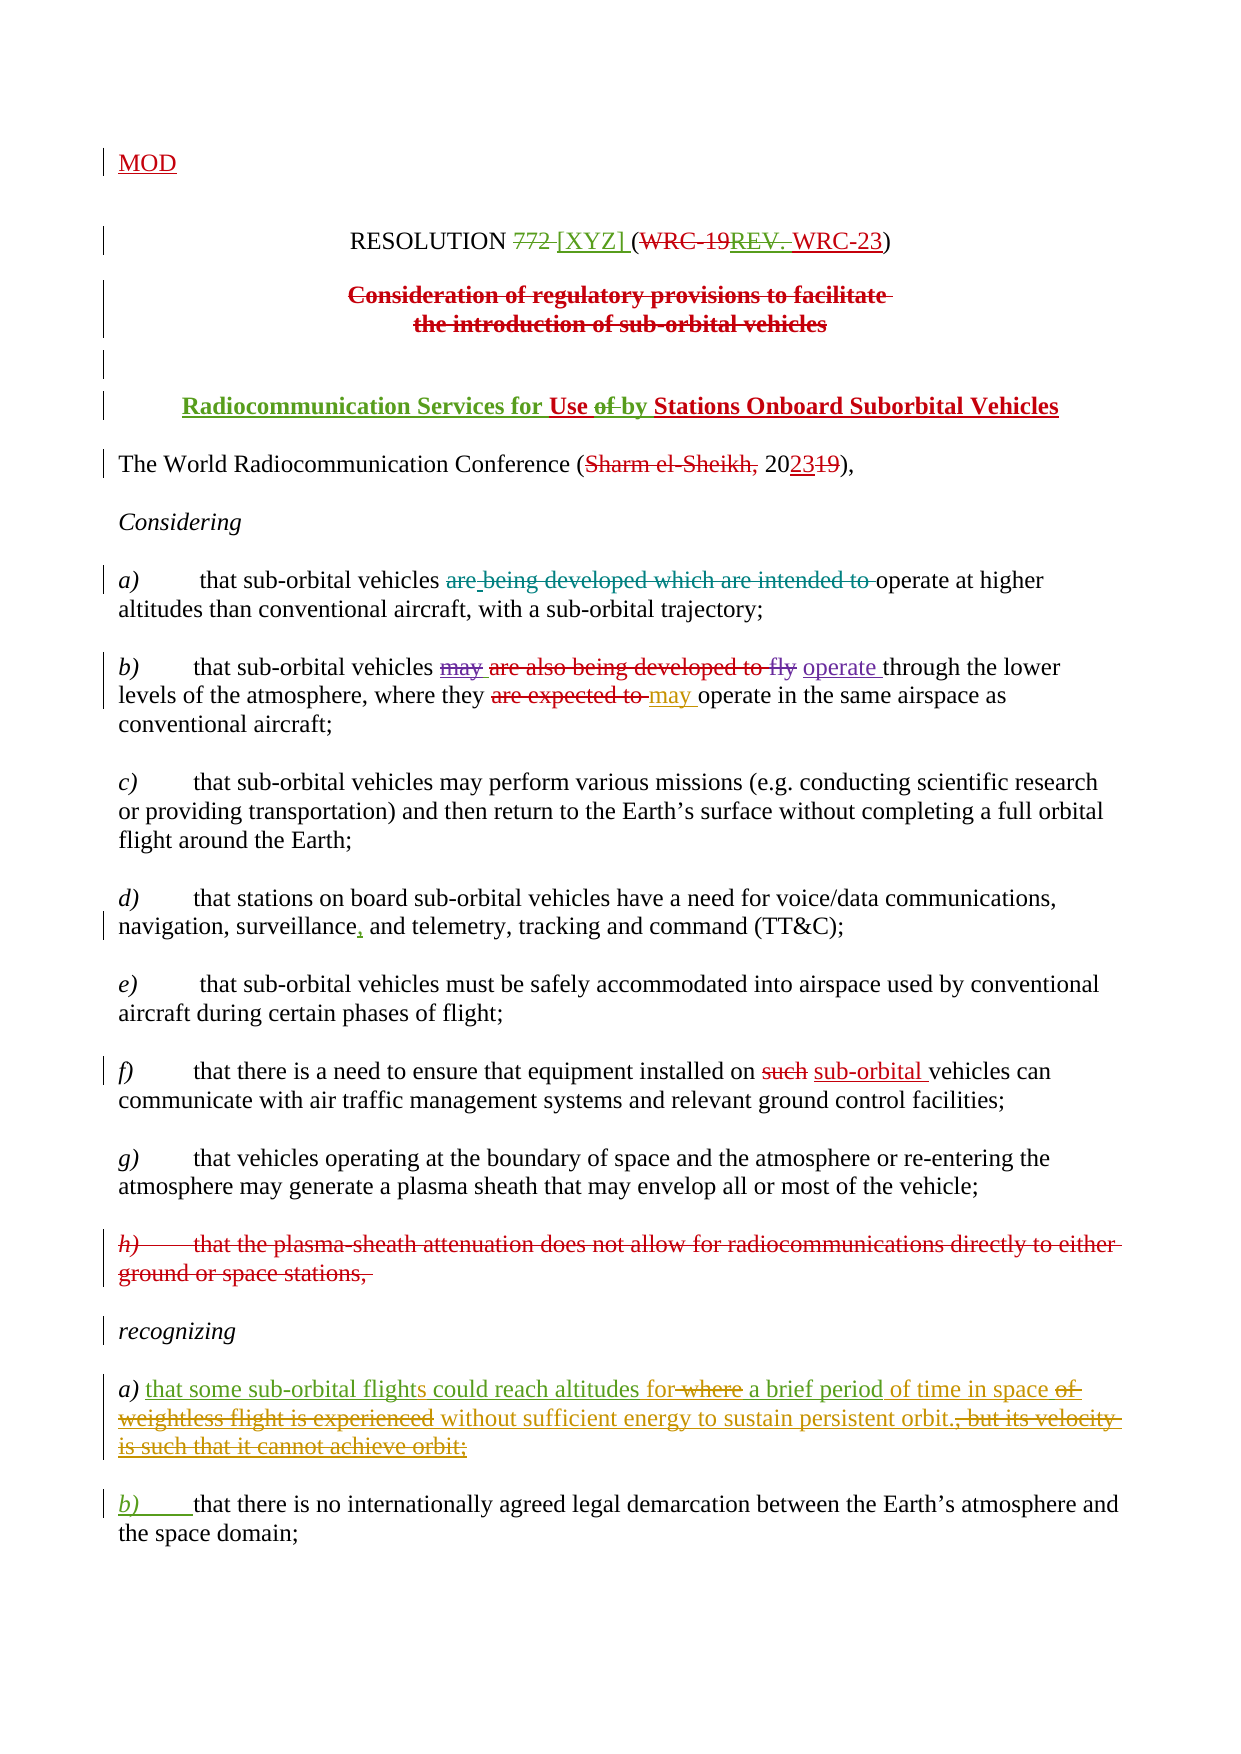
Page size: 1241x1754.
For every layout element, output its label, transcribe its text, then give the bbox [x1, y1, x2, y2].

text f) that there is a need to ensure that equipment installed on vehicles can communicate with air traffic management systems and relevant ground control facilities; [118, 1056, 1122, 1113]
text RESOLUTION () [118, 226, 1122, 255]
text a) [118, 1429, 1122, 1460]
text The World Radiocommunication Conference ( 20), [118, 449, 1122, 478]
text that there is no internationally agreed legal demarcation between the Earth’s atmosphere and the space domain; [118, 1489, 1122, 1547]
text a) [118, 1374, 1122, 1428]
text g) that vehicles operating at the boundary of space and the atmosphere or re-entering the atmosphere may generate a plasma sheath that may envelop all or most of the vehicle; [118, 1143, 1122, 1200]
text Considering [118, 507, 1122, 536]
text e) that sub-orbital vehicles must be safely accommodated into airspace used by conventional aircraft during certain phases of flight; [118, 969, 1122, 1027]
text c) that sub-orbital vehicles may perform various missions (e.g. conducting scientific research or providing transportation) and then return to the Earth’s surface without completing a full orbital flight around the Earth; [118, 767, 1122, 853]
text d) that stations on board sub-orbital vehicles have a need for voice/data communications, navigation, surveillance and telemetry, tracking and command (TT&C); [118, 883, 1122, 940]
text recognizing [118, 1316, 1122, 1345]
text b) that sub-orbital vehicles through the lower levels of the atmosphere, where they operate in the same airspace as conventional aircraft; [118, 652, 1122, 738]
text a) that sub-orbital vehicles operate at higher altitudes than conventional aircraft, with a sub-orbital trajectory; [118, 565, 1122, 623]
